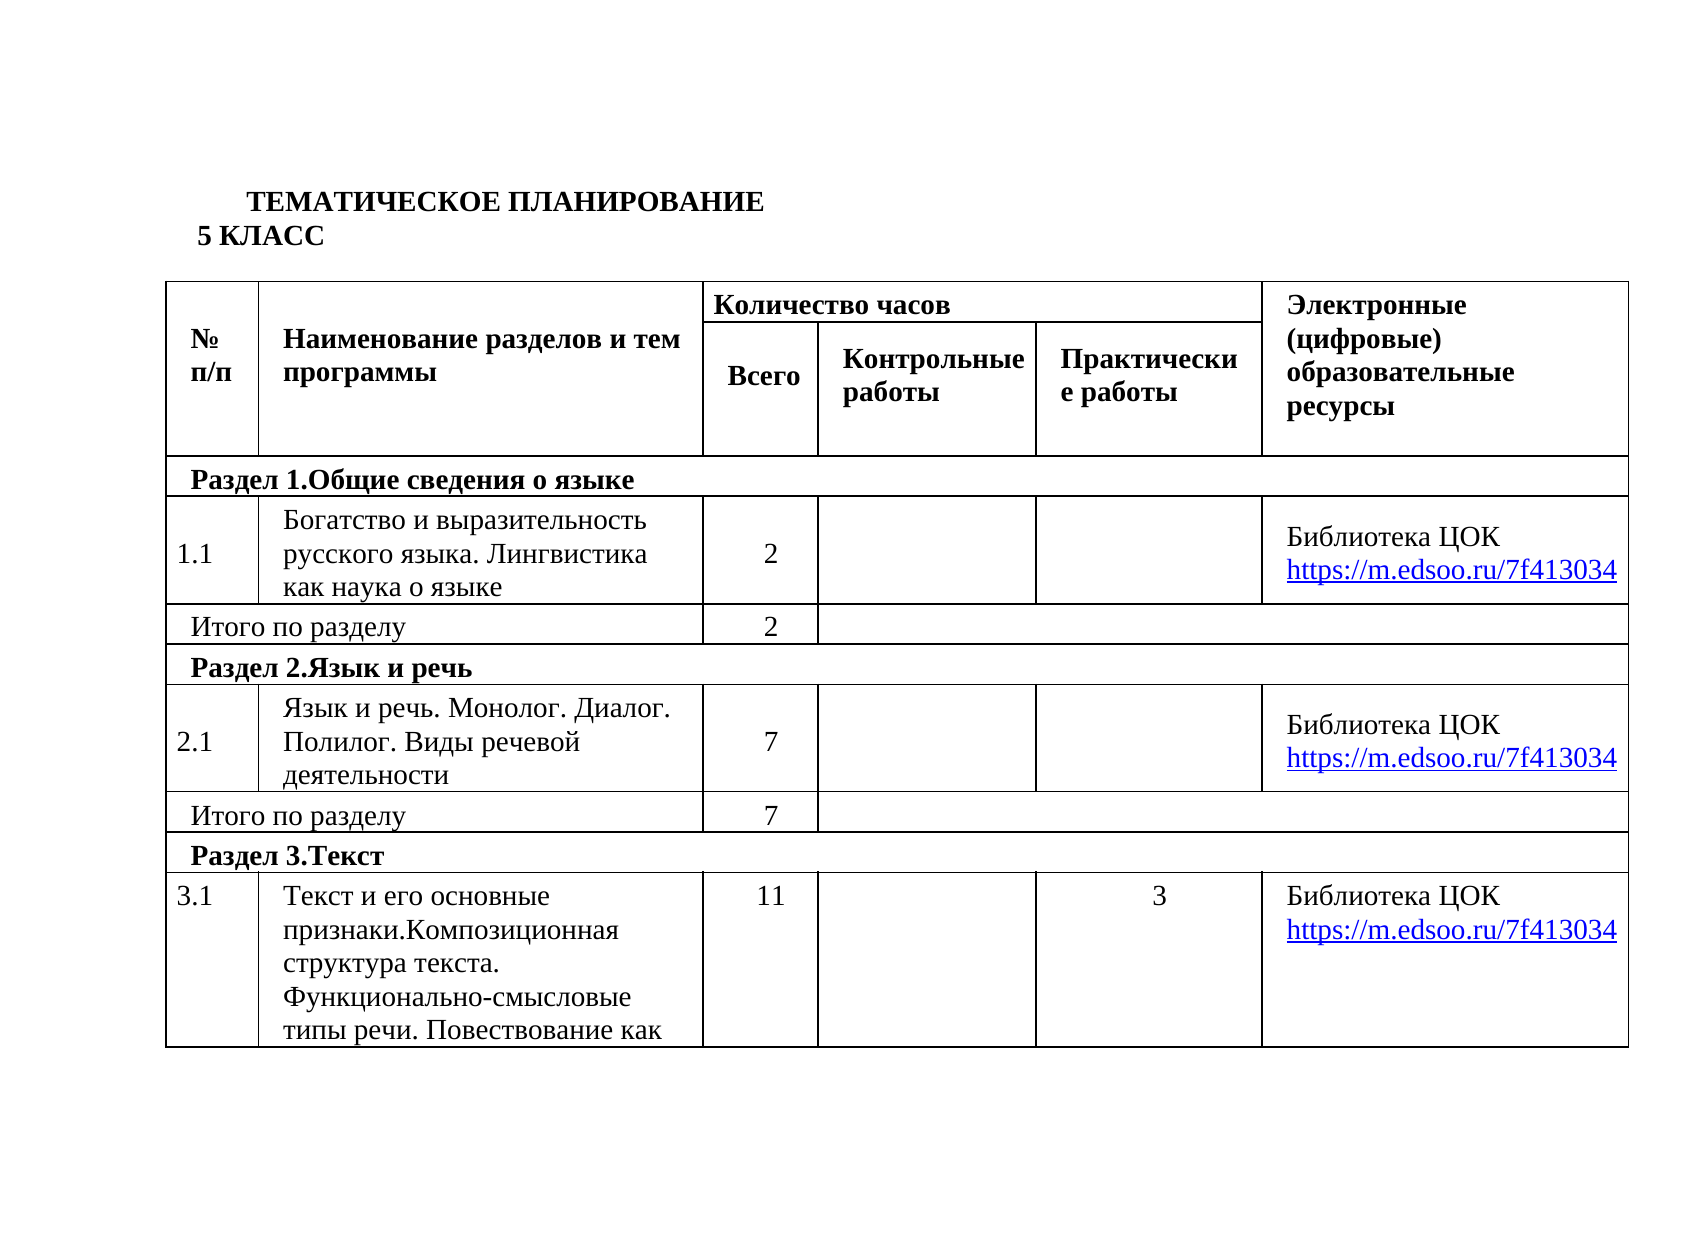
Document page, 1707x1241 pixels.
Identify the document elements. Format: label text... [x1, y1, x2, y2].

table_cell Всего [704, 323, 817, 455]
table_cell 3.1 [167, 873, 258, 1046]
table_cell Библиотека ЦОК https://m.edsoo.ru/7f413034 [1263, 497, 1628, 603]
table_cell 7 [704, 685, 817, 791]
table_cell 1.1 [167, 497, 258, 603]
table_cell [259, 873, 702, 1046]
table_header Наименование разделов и тем программы [259, 282, 702, 455]
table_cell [1263, 873, 1628, 1046]
table_cell 3 [1037, 873, 1261, 1046]
table_cell [819, 605, 1628, 643]
table_cell 2 [704, 605, 817, 643]
table_cell [819, 873, 1035, 1046]
table_cell [819, 792, 1628, 831]
table_cell Раздел 3.Текст [167, 833, 1628, 871]
table_header Количество часов [704, 282, 1261, 321]
table_cell Язык и речь. Монолог. Диалог. Полилог. Виды речевой деятельности [259, 685, 702, 791]
table_cell Практические работы [1037, 323, 1261, 455]
table_cell [1037, 685, 1261, 791]
table_header № п/п [167, 282, 258, 455]
table_cell Итого по разделу [167, 792, 702, 831]
table_cell Библиотека ЦОК https://m.edsoo.ru/7f413034 [1263, 685, 1628, 791]
table_cell Богатство и выразительность русского языка. Лингвистика как наука о языке [259, 497, 702, 603]
table_cell Раздел 2.Язык и речь [167, 645, 1628, 683]
table_cell Раздел 1.Общие сведения о языке [167, 457, 1628, 495]
table_cell 7 [704, 792, 817, 831]
table_cell 2 [704, 497, 817, 603]
table_header Электронные (цифровые) образовательные ресурсы [1263, 282, 1628, 455]
text ТЕМАТИЧЕСКОЕ ПЛАНИРОВАНИЕ [190, 184, 1618, 218]
table_cell Контрольные работы [819, 323, 1035, 455]
table_cell 2.1 [167, 685, 258, 791]
table_cell 11 [704, 873, 817, 1046]
table_cell [819, 685, 1035, 791]
table_cell Итого по разделу [167, 605, 702, 643]
table_cell [819, 497, 1035, 603]
text 5 КЛАСС [190, 218, 1618, 251]
table_cell [1037, 497, 1261, 603]
